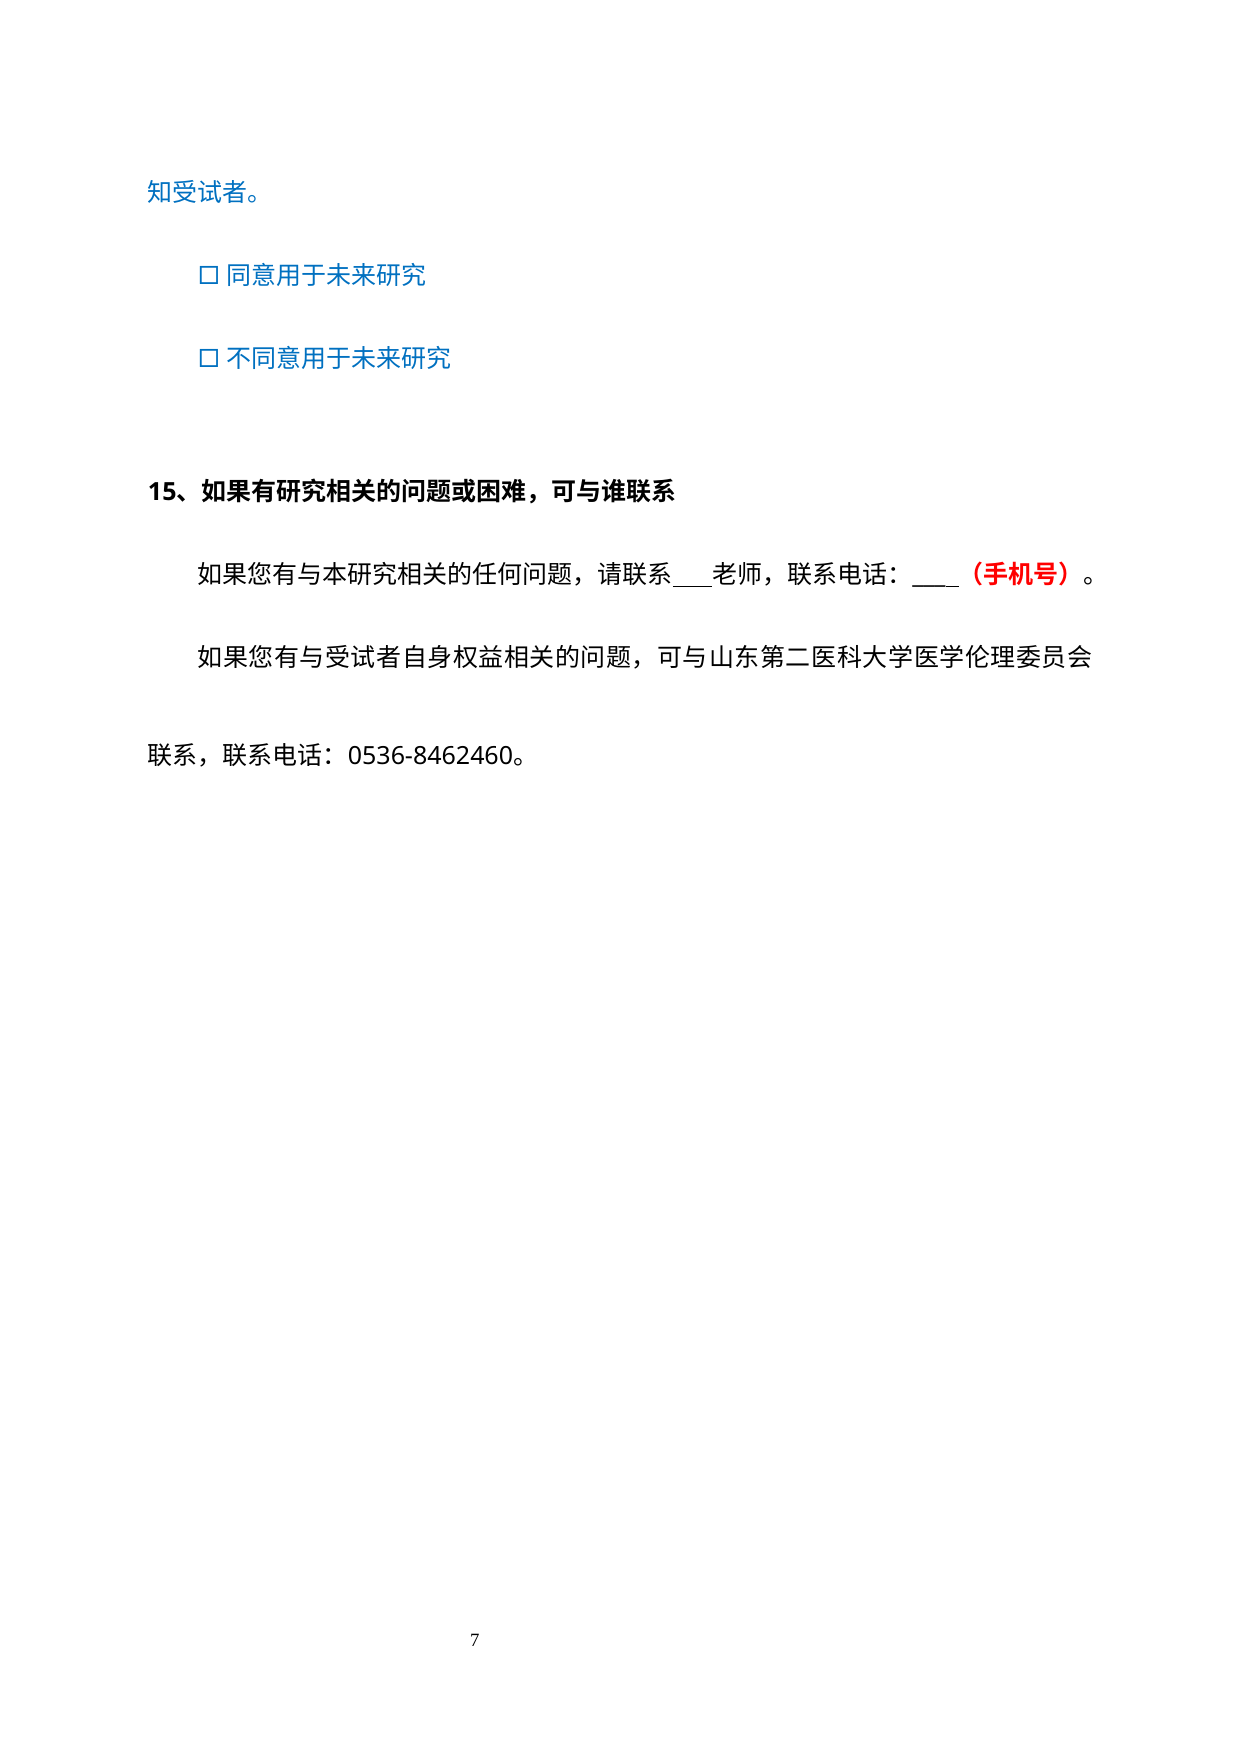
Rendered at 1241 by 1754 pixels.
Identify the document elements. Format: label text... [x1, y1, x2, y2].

text 如果您有与本研究相关的任何问题，请联系 老师，联系电话：___ （手机号）。 [148, 540, 1092, 605]
text 如果您有与受试者自身权益相关的问题，可与山东第二医科大学医学伦理委员会联系，联系电话：0536-8462460。 [148, 623, 1092, 786]
list 不同意用于未来研究 [148, 324, 1092, 389]
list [148, 158, 1092, 223]
text 15、如果有研究相关的问题或困难，可与谁联系 [148, 457, 1092, 522]
list 同意用于未来研究 [148, 241, 1092, 306]
